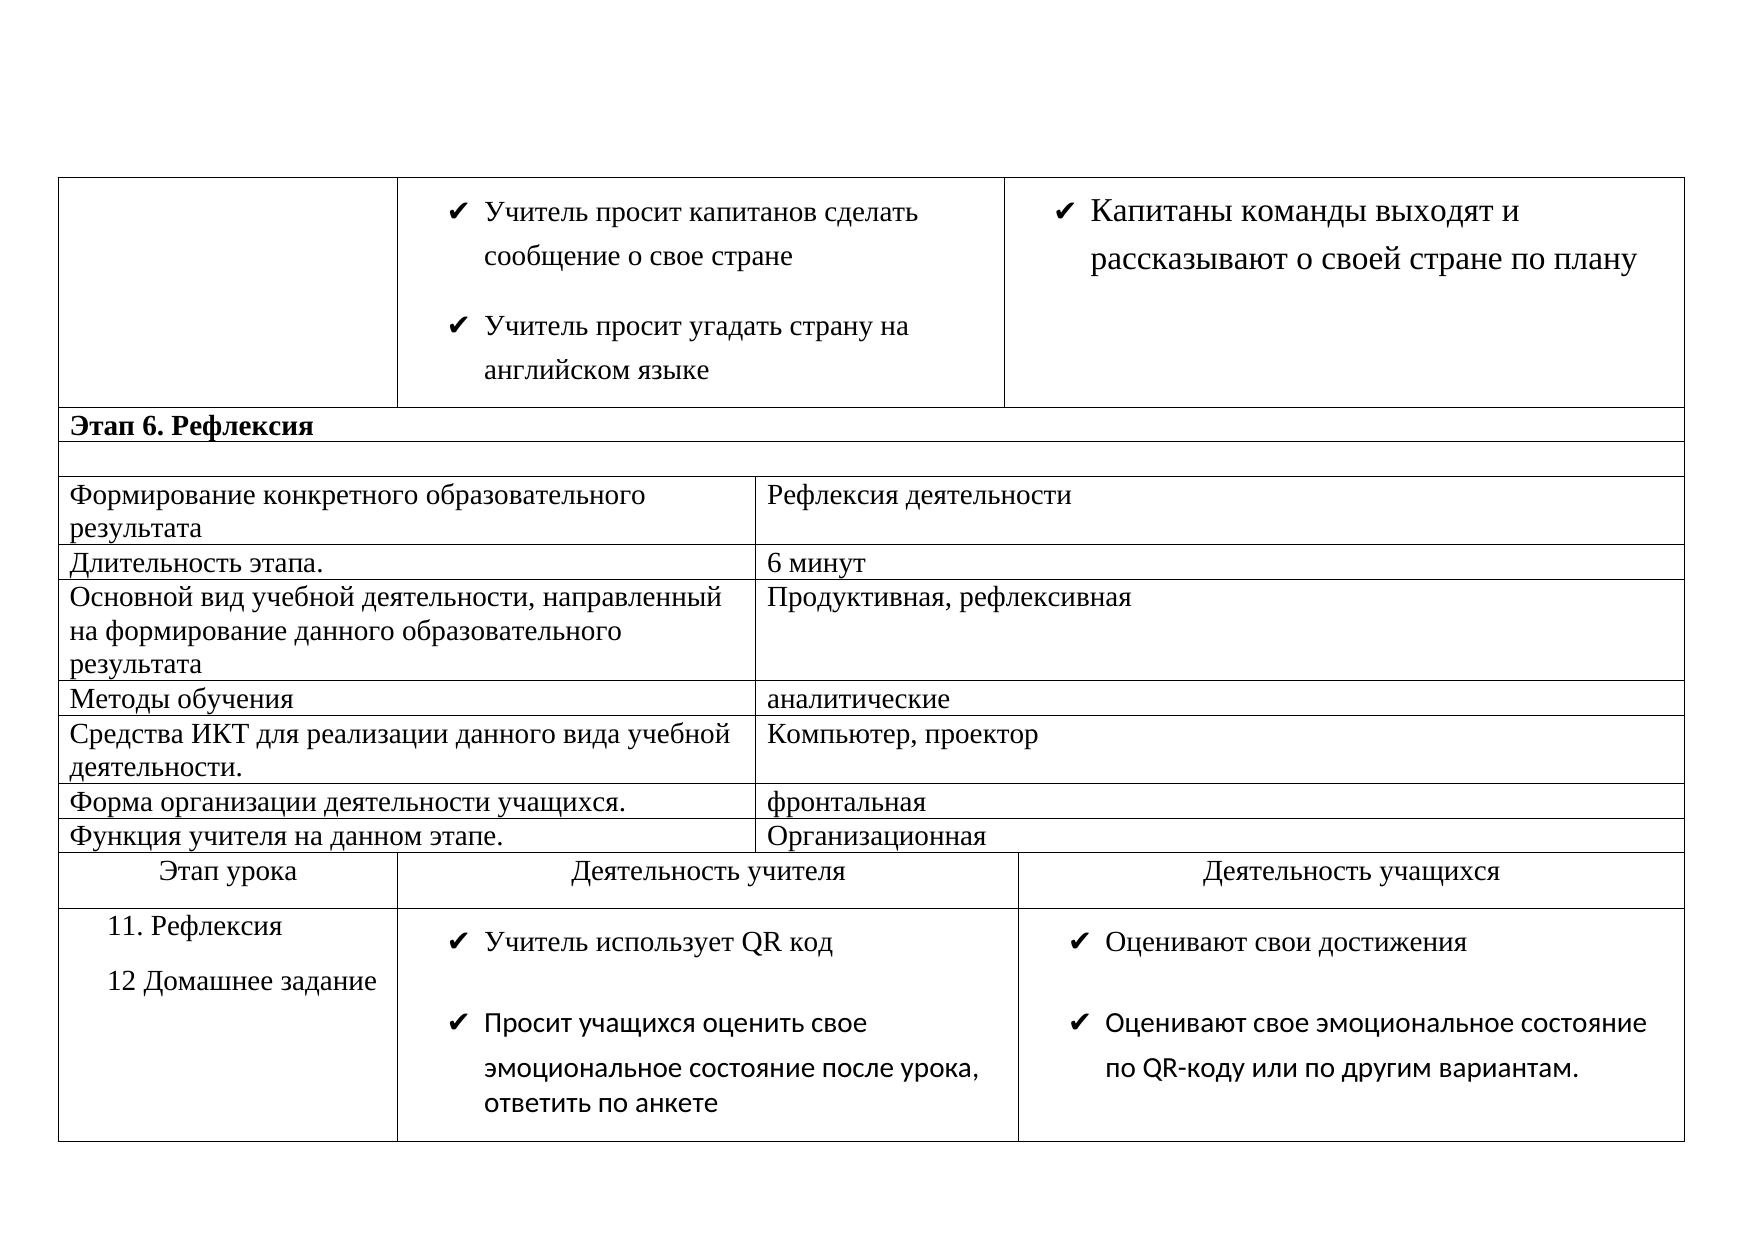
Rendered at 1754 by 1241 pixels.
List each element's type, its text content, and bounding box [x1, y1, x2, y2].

table_cell аналитические [756, 681, 1684, 715]
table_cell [398, 178, 1004, 407]
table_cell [1005, 178, 1684, 407]
table_cell Функция учителя на данном этапе. [59, 819, 755, 852]
table_cell Форма организации деятельности учащихся. [59, 784, 755, 817]
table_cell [59, 909, 397, 1141]
table_cell Длительность этапа. [59, 545, 755, 578]
table_cell 6 минут [756, 545, 1684, 578]
table_cell Рефлексия деятельности [756, 477, 1684, 544]
table_cell Деятельность учащихся [1019, 853, 1684, 907]
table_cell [59, 178, 397, 407]
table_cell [398, 909, 1018, 1141]
table_cell Деятельность учителя [398, 853, 1018, 907]
table_cell Продуктивная, рефлексивная [756, 580, 1684, 680]
table_cell Основной вид учебной деятельности, направленный на формирование данного образовательного результата [59, 580, 755, 680]
table_cell Формирование конкретного образовательного результата [59, 477, 755, 544]
table_cell Этап 6. Рефлексия [59, 408, 1684, 441]
table_cell Этап урока [59, 853, 397, 907]
table_cell [59, 442, 1684, 476]
table_cell Методы обучения [59, 681, 755, 715]
table_cell фронтальная [756, 784, 1684, 817]
table_cell Организационная [756, 819, 1684, 852]
table_cell Средства ИКТ для реализации данного вида учебной деятельности. [59, 716, 755, 783]
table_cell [1019, 909, 1684, 1141]
table_cell Компьютер, проектор [756, 716, 1684, 783]
